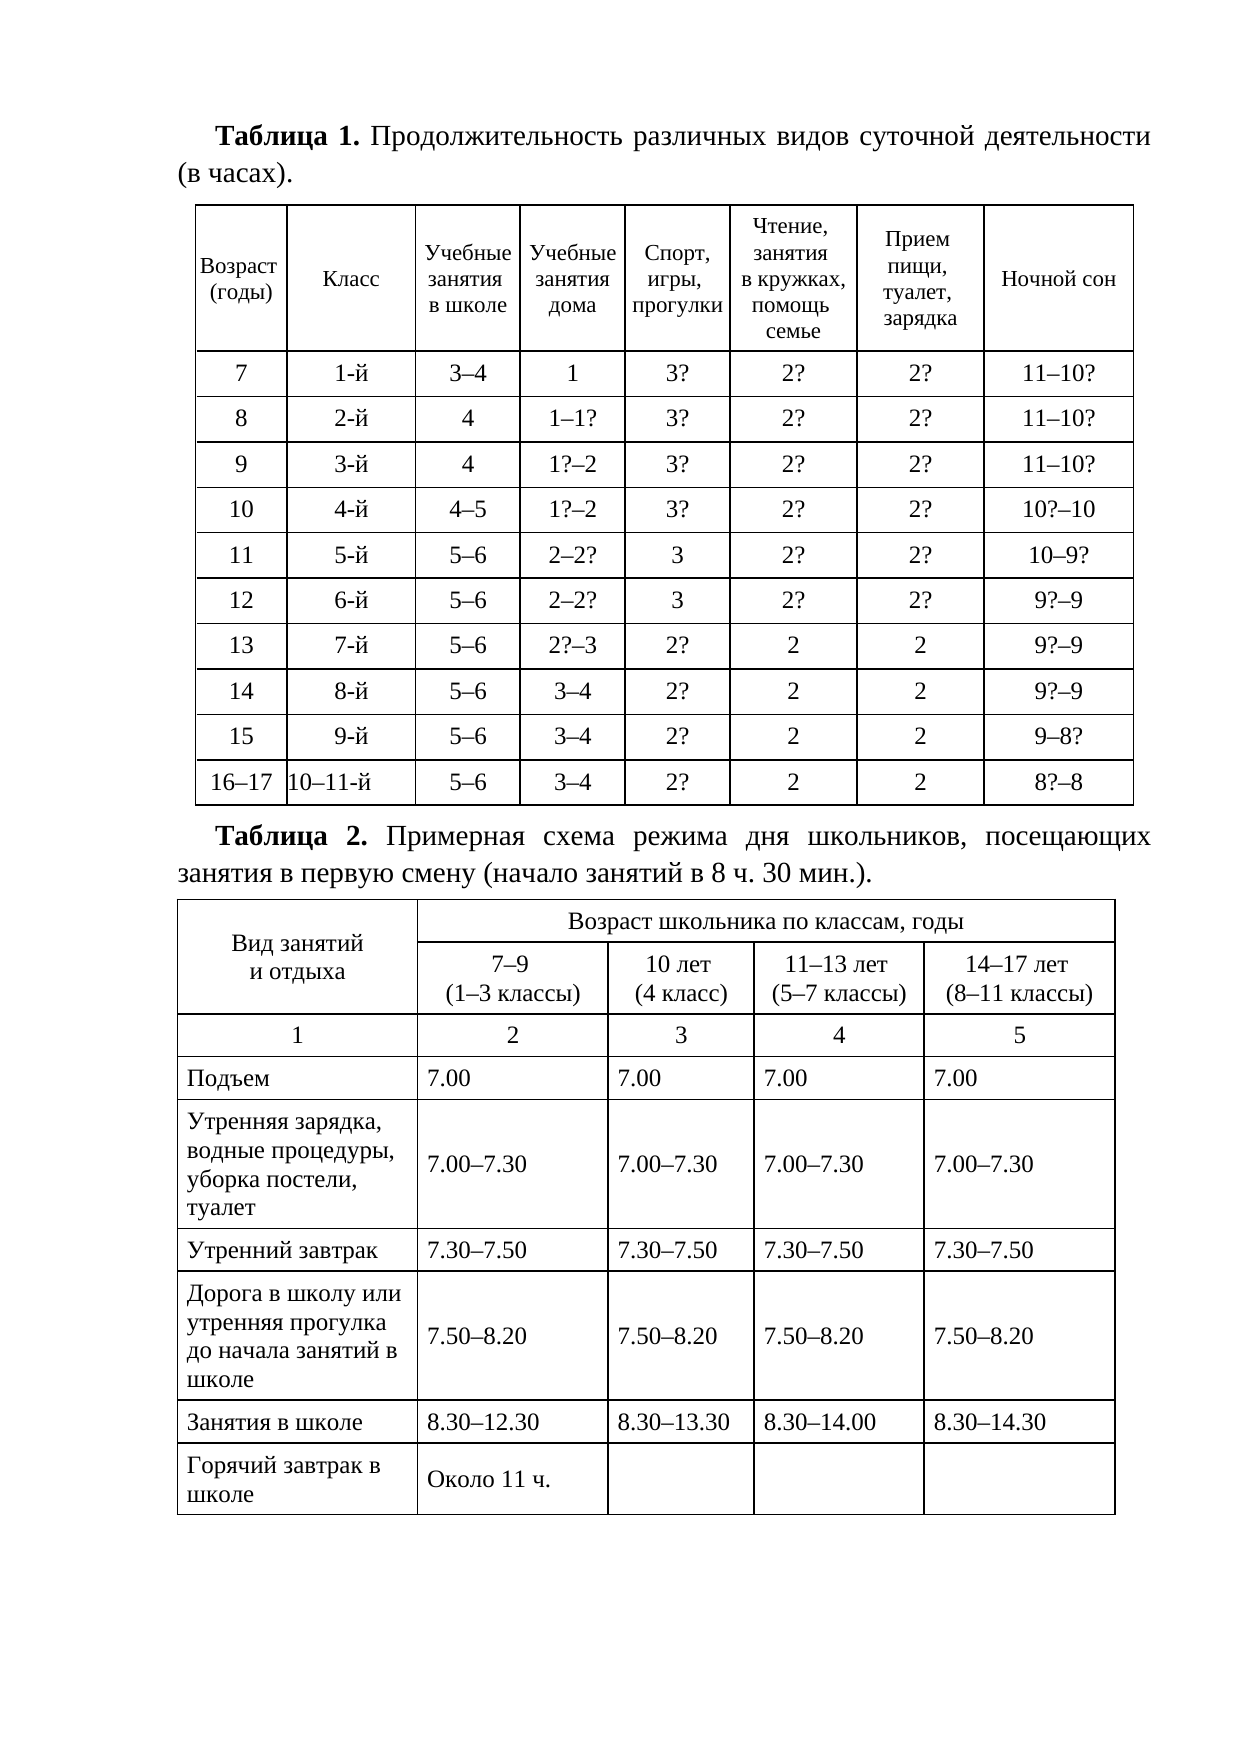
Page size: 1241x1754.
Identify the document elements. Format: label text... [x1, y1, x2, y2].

table_cell 4–5 [416, 488, 519, 532]
table_cell 7.30–7.50 [609, 1229, 753, 1270]
table_cell 5–6 [416, 624, 519, 668]
table_cell 8.30–12.30 [418, 1401, 607, 1442]
table_header Спорт, игры, прогулки [626, 206, 729, 350]
table_cell 9–8? [985, 715, 1133, 759]
table_cell 5–6 [416, 715, 519, 759]
table_cell 2–2? [521, 533, 624, 577]
table_cell 7.30–7.50 [925, 1229, 1114, 1270]
table_cell [755, 1444, 923, 1514]
table_cell 12 [196, 578, 286, 623]
table_cell 1 [178, 1015, 417, 1056]
table_cell 11–10? [985, 352, 1133, 396]
table_cell 16–17 [196, 760, 286, 804]
table_cell 2? [858, 352, 983, 396]
table_cell 8.30–13.30 [609, 1401, 753, 1442]
table_cell [609, 1444, 753, 1514]
table_cell 11–13 лет (5–7 классы) [755, 943, 923, 1013]
table_cell 4 [755, 1015, 923, 1056]
table_header Прием пищи, туалет, зарядка [858, 206, 983, 350]
table_cell 2 [731, 624, 856, 668]
table_cell 8 [196, 397, 286, 441]
table_cell 2?–3 [521, 624, 624, 668]
table_cell 7-й [288, 624, 415, 668]
table_cell 8.30–14.00 [755, 1401, 923, 1442]
table_cell 9?–9 [985, 579, 1133, 623]
table_cell 2? [858, 397, 983, 441]
table_cell 2? [731, 579, 856, 623]
table_cell 2? [858, 579, 983, 623]
table_cell 2 [418, 1015, 607, 1056]
table_cell 7.00 [609, 1057, 753, 1098]
table_cell Около 11 ч. [418, 1444, 607, 1514]
table_cell 7.00 [755, 1057, 923, 1098]
table_header Вид занятий и отдыха [178, 900, 417, 1013]
table_cell 2? [858, 533, 983, 577]
table_cell [925, 1444, 1114, 1514]
table_cell 2? [731, 397, 856, 441]
table_header Чтение, занятия в кружках, помощь семье [731, 206, 856, 350]
table_cell Дорога в школу или утренняя прогулка до начала занятий в школе [178, 1272, 417, 1399]
table_header Класс [288, 206, 415, 350]
table_cell 7.00 [925, 1057, 1114, 1098]
table_header Возраст (годы) [196, 206, 286, 350]
table_header Ночной сон [985, 206, 1133, 350]
table_cell 1?–2 [521, 488, 624, 532]
table_cell 11 [196, 533, 286, 577]
table_cell 2? [626, 624, 729, 668]
table_cell 3-й [288, 443, 415, 486]
table_cell 4 [416, 443, 519, 486]
table_cell 1–1? [521, 397, 624, 441]
table_cell 8.30–14.30 [925, 1401, 1114, 1442]
table_cell Утренняя зарядка, водные процедуры, уборка постели, туалет [178, 1100, 417, 1227]
table_cell 2 [858, 624, 983, 668]
table_cell 3? [626, 397, 729, 441]
table_cell 7.00–7.30 [609, 1100, 753, 1227]
table_cell 10 [196, 488, 286, 532]
table_cell 10?–10 [985, 488, 1133, 532]
table_cell 15 [196, 715, 286, 759]
table_cell 2 [731, 715, 856, 759]
table_cell 2-й [288, 397, 415, 441]
table_cell 7.30–7.50 [755, 1229, 923, 1270]
table_cell 7.50–8.20 [925, 1272, 1114, 1399]
table_cell 7.50–8.20 [418, 1272, 607, 1399]
table_cell 7.30–7.50 [418, 1229, 607, 1270]
table_cell 7.00–7.30 [418, 1100, 607, 1227]
table_cell 9?–9 [985, 670, 1133, 713]
text Таблица 1. Продолжительность различных видов суточной деятельности (в часах). [177, 118, 1152, 188]
table_cell 1 [521, 352, 624, 396]
table_cell 5–6 [416, 579, 519, 623]
table_cell 7–9 (1–3 классы) [418, 943, 607, 1013]
table_cell 2 [731, 761, 856, 804]
table_cell 9-й [288, 715, 415, 759]
table_cell 3–4 [416, 352, 519, 396]
table_cell 10 лет (4 класс) [609, 943, 753, 1013]
table_cell Утренний завтрак [178, 1229, 417, 1270]
table_header Учебные занятия в школе [416, 206, 519, 350]
table_cell 2 [858, 761, 983, 804]
table_cell 7.00 [418, 1057, 607, 1098]
table_cell 9?–9 [985, 624, 1133, 668]
table_cell 2? [731, 443, 856, 486]
table_cell 4-й [288, 488, 415, 532]
table_cell 11–10? [985, 397, 1133, 441]
table_cell 3? [626, 352, 729, 396]
table_cell 6-й [288, 579, 415, 623]
table_cell Подъем [178, 1057, 417, 1098]
table_cell 3–4 [521, 761, 624, 804]
table_cell 7.50–8.20 [755, 1272, 923, 1399]
table_cell 2? [731, 352, 856, 396]
table_cell 13 [196, 624, 286, 668]
table_cell 10–11-й [288, 761, 415, 804]
table_cell 2? [626, 670, 729, 713]
table_cell 2 [858, 670, 983, 713]
table_cell 4 [416, 397, 519, 441]
table_cell 2? [731, 533, 856, 577]
table_cell 2? [626, 761, 729, 804]
table_cell 9 [196, 442, 286, 486]
table_cell 3? [626, 488, 729, 532]
table_cell 14 [196, 669, 286, 713]
table_cell 7 [196, 351, 286, 396]
table_cell 1?–2 [521, 443, 624, 486]
table_cell 2 [731, 670, 856, 713]
table_cell 1-й [288, 352, 415, 396]
table_cell 5–6 [416, 670, 519, 713]
table_cell 11–10? [985, 443, 1133, 486]
table_cell 2? [858, 488, 983, 532]
table_cell 3? [626, 443, 729, 486]
table_cell 3–4 [521, 670, 624, 713]
table_cell 2–2? [521, 579, 624, 623]
table_cell Горячий завтрак в школе [178, 1444, 417, 1514]
table_cell 7.00–7.30 [755, 1100, 923, 1227]
table_cell Занятия в школе [178, 1401, 417, 1442]
table_cell 3 [626, 533, 729, 577]
table_cell 5–6 [416, 761, 519, 804]
table_cell 2? [858, 443, 983, 486]
table_cell 5-й [288, 533, 415, 577]
table_cell 3 [609, 1015, 753, 1056]
table_cell 8?–8 [985, 761, 1133, 804]
table_cell 7.00–7.30 [925, 1100, 1114, 1227]
table_header Возраст школьника по классам, годы [418, 900, 1114, 941]
table_cell 3–4 [521, 715, 624, 759]
table_cell 5–6 [416, 533, 519, 577]
table_header Учебные занятия дома [521, 206, 624, 350]
table_cell 3 [626, 579, 729, 623]
table_cell 8-й [288, 670, 415, 713]
table_cell 2? [626, 715, 729, 759]
text Таблица 2. Примерная схема режима дня школьников, посещающих занятия в первую смену (начало занятий в 8 ч. 30 мин.). [177, 818, 1152, 889]
table_cell 2 [858, 715, 983, 759]
table_cell 5 [925, 1015, 1114, 1056]
table_cell 10–9? [985, 533, 1133, 577]
table_cell 14–17 лет (8–11 классы) [925, 943, 1114, 1013]
table_cell 2? [731, 488, 856, 532]
table_cell 7.50–8.20 [609, 1272, 753, 1399]
